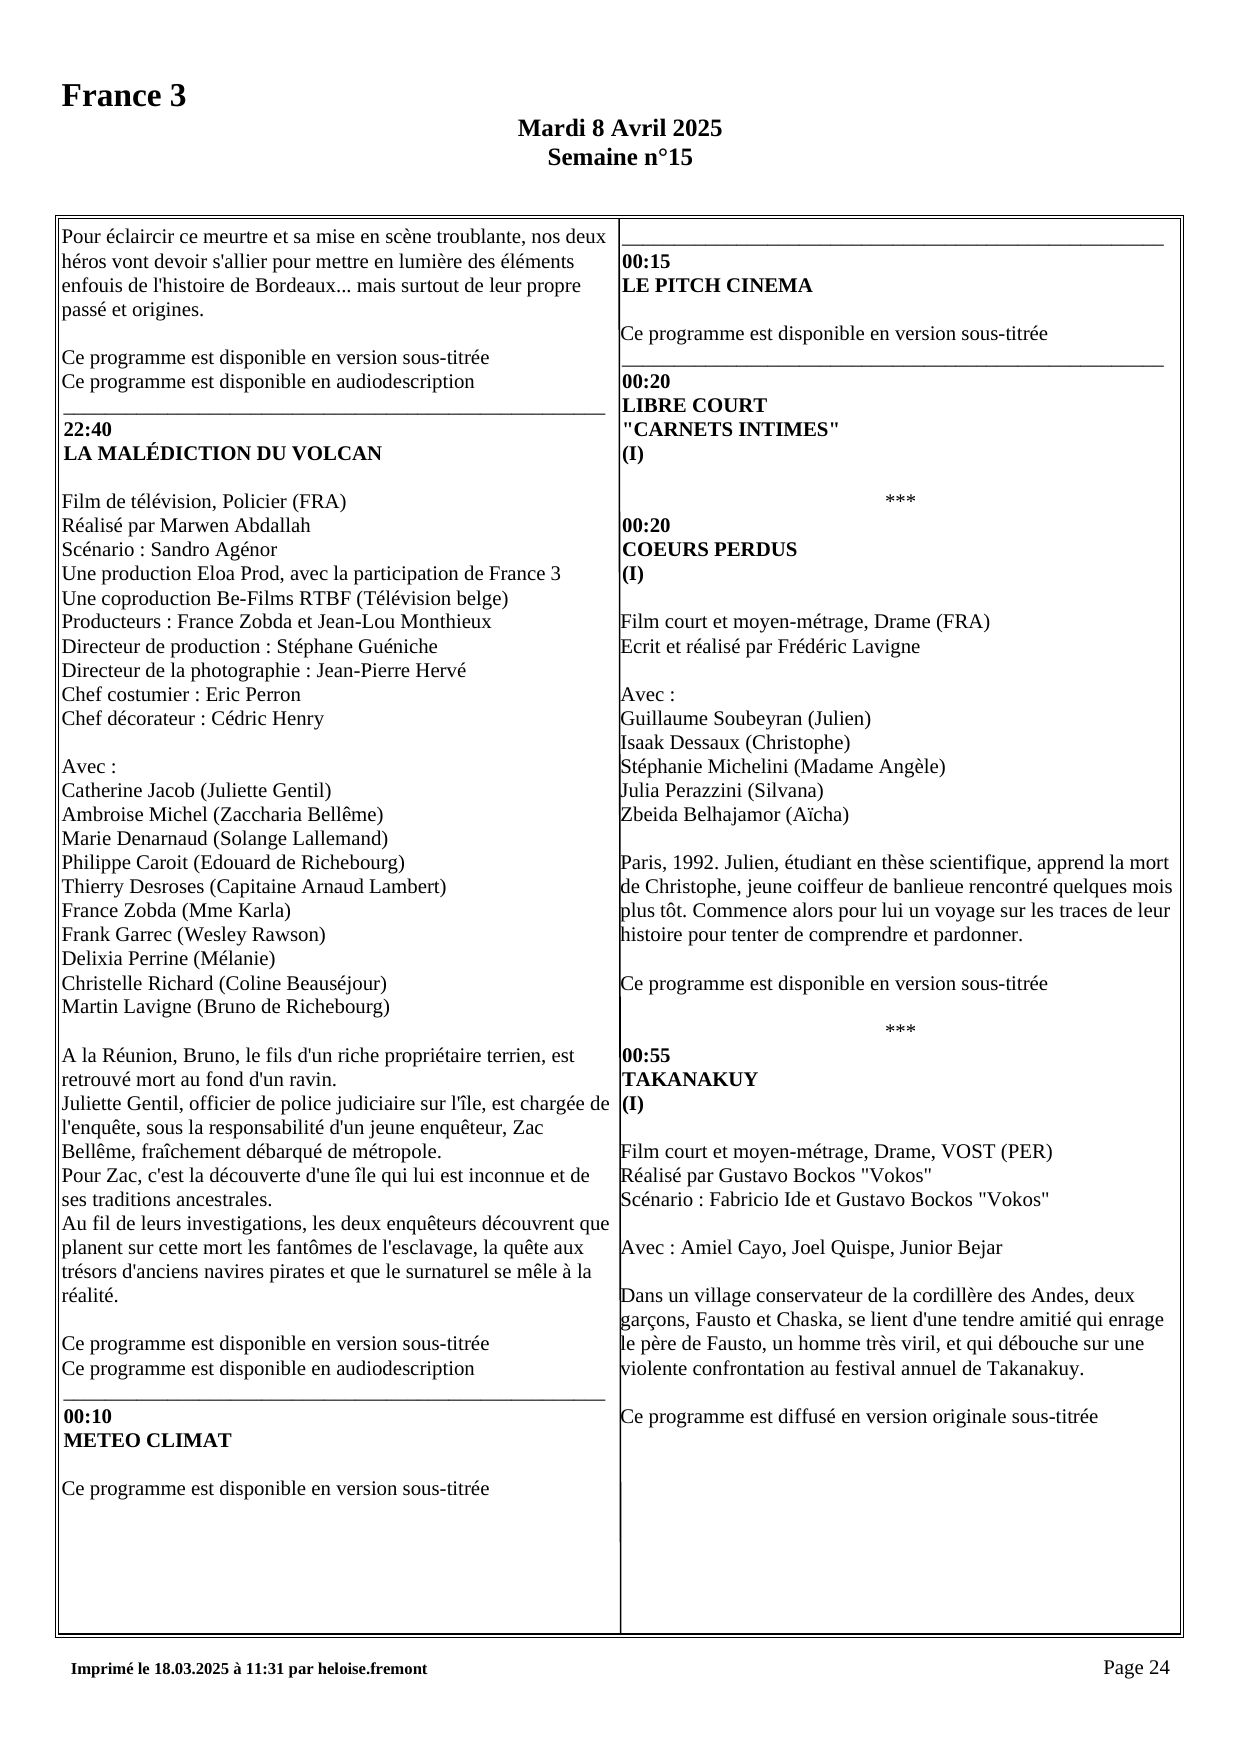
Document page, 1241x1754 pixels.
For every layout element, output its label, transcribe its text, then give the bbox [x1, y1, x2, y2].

text COEURS PERDUS [622, 537, 1179, 561]
text "CARNETS INTIMES" [622, 417, 1179, 441]
text 00:15 [622, 248, 1179, 273]
text ____________________________________________________ [63, 1379, 620, 1403]
text ____________________________________________________ [63, 393, 620, 417]
text 00:20 [622, 513, 1179, 537]
text Film court et moyen-métrage, Drame, VOST (PER) Réalisé par Gustavo Bockos "Vokos" Scénario : Fabricio Ide et Gustavo Bockos "Vokos" Avec : Amiel Cayo, Joel Quispe, Junior Bejar Dans un village conservateur de la cordillère des Andes, deux garçons, Fausto et Chaska, se lient d'une tendre amitié qui enrage le père de Fausto, un homme très viril, et qui débouche sur une violente confrontation au festival annuel de Takanakuy. Ce programme est diffusé en version originale sous-titrée [620, 1115, 1179, 1428]
text Ce programme est disponible en version sous-titrée [620, 321, 1179, 345]
text Ce programme est disponible en version sous-titrée [61, 345, 620, 369]
text *** [622, 1018, 1179, 1043]
text LIBRE COURT [622, 393, 1179, 417]
text 22:40 [63, 417, 620, 441]
text ____________________________________________________ [622, 224, 1179, 248]
text Ce programme est disponible en version sous-titrée [61, 1331, 620, 1355]
text Film de télévision, Policier (FRA) Réalisé par Marwen Abdallah Scénario : Sandro Agénor Une production Eloa Prod, avec la participation de France 3 Une coproduction Be-Films RTBF (Télévision belge) Producteurs : France Zobda et Jean-Lou Monthieux Directeur de production : Stéphane Guéniche Directeur de la photographie : Jean-Pierre Hervé Chef costumier : Eric Perron Chef décorateur : Cédric Henry Avec : Catherine Jacob (Juliette Gentil) Ambroise Michel (Zaccharia Bellême) Marie Denarnaud (Solange Lallemand) Philippe Caroit (Edouard de Richebourg) Thierry Desroses (Capitaine Arnaud Lambert) France Zobda (Mme Karla) Frank Garrec (Wesley Rawson) Delixia Perrine (Mélanie) Christelle Richard (Coline Beauséjour) Martin Lavigne (Bruno de Richebourg) A la Réunion, Bruno, le fils d'un riche propriétaire terrien, est retrouvé mort au fond d'un ravin. Juliette Gentil, officier de police judiciaire sur l'île, est chargée de l'enquête, sous la responsabilité d'un jeune enquêteur, Zac Bellême, fraîchement débarqué de métropole. Pour Zac, c'est la découverte d'une île qui lui est inconnue et de ses traditions ancestrales. Au fil de leurs investigations, les deux enquêteurs découvrent que planent sur cette mort les fantômes de l'esclavage, la quête aux trésors d'anciens navires pirates et que le surnaturel se mêle à la réalité. [61, 465, 620, 1307]
text LE PITCH CINEMA [622, 273, 1179, 297]
text Ce programme est disponible en version sous-titrée [61, 1476, 620, 1500]
text *** [622, 489, 1179, 513]
text ____________________________________________________ [622, 345, 1179, 369]
text (I) [622, 1091, 1179, 1115]
text Ce programme est disponible en version sous-titrée [620, 970, 1179, 994]
text (I) [622, 441, 1179, 465]
text TAKANAKUY [622, 1067, 1179, 1091]
text Ce programme est disponible en audiodescription [61, 369, 620, 393]
text Ce programme est disponible en audiodescription [61, 1355, 620, 1379]
text Pour éclaircir ce meurtre et sa mise en scène troublante, nos deux héros vont devoir s'allier pour mettre en lumière des éléments enfouis de l'histoire de Bordeaux... mais surtout de leur propre passé et origines. [61, 224, 620, 321]
text 00:10 [63, 1403, 620, 1428]
text LA MALÉDICTION DU VOLCAN [63, 441, 620, 465]
text Film court et moyen-métrage, Drame (FRA) Ecrit et réalisé par Frédéric Lavigne Avec : Guillaume Soubeyran (Julien) Isaak Dessaux (Christophe) Stéphanie Michelini (Madame Angèle) Julia Perazzini (Silvana) Zbeida Belhajamor (Aïcha) Paris, 1992. Julien, étudiant en thèse scientifique, apprend la mort de Christophe, jeune coiffeur de banlieue rencontré quelques mois plus tôt. Commence alors pour lui un voyage sur les traces de leur histoire pour tenter de comprendre et pardonner. [620, 585, 1179, 946]
text 00:55 [622, 1043, 1179, 1067]
text METEO CLIMAT [63, 1428, 620, 1452]
text 00:20 [622, 369, 1179, 393]
text (I) [622, 561, 1179, 585]
